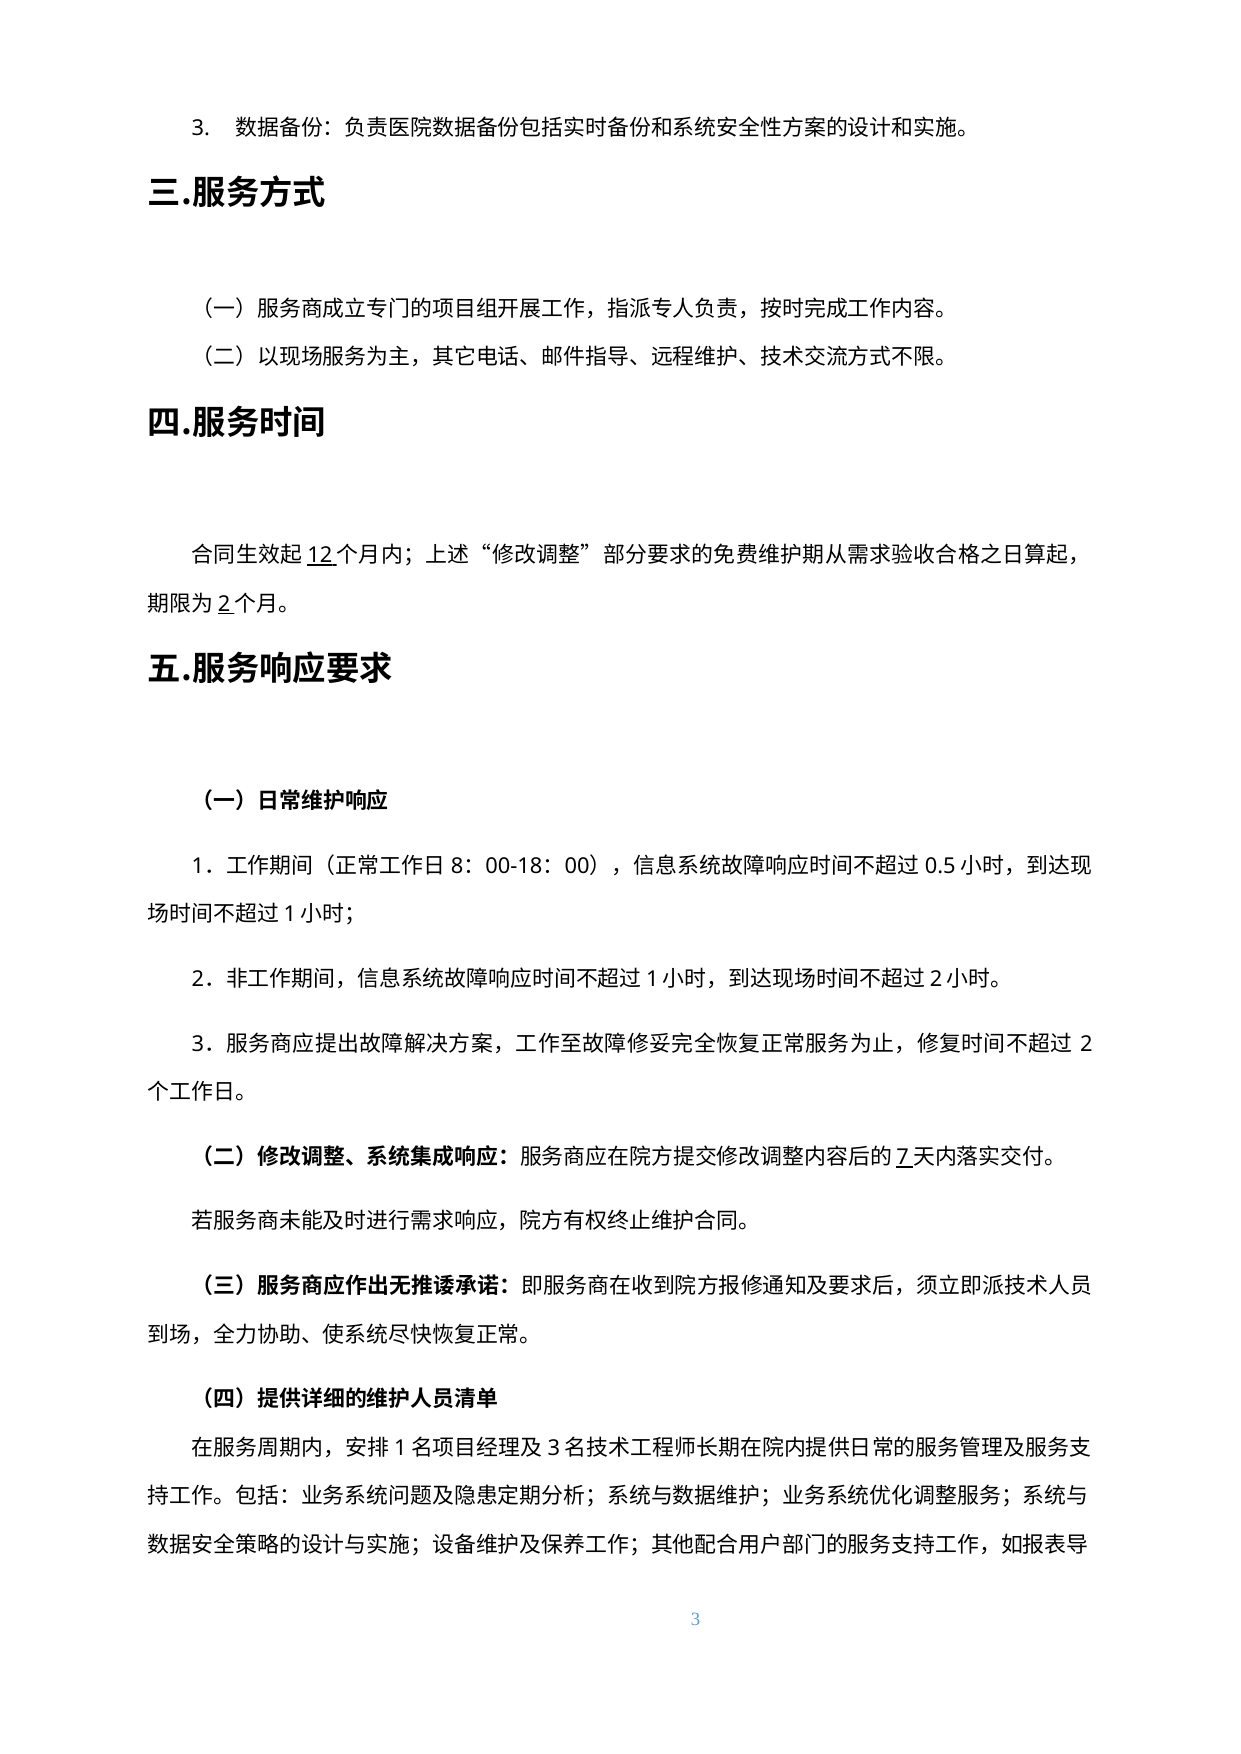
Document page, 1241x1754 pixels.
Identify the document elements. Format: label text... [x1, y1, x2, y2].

list 服务商应提出故障解决方案，工作至故障修妥完全恢复正常服务为止，修复时间不超过2个工作日。 [148, 1025, 1092, 1106]
subtitle 服务时间 [148, 387, 1092, 452]
list 工作期间（正常工作日8：00-18：00），信息系统故障响应时间不超过0.5小时，到达现场时间不超过1小时； [148, 847, 1092, 928]
list 提供详细的维护人员清单 [148, 1381, 1092, 1413]
list 修改调整、系统集成响应：服务商应在院方提交修改调整内容后的7天内落实交付。 [148, 1138, 1092, 1171]
subtitle 服务方式 [148, 158, 1092, 223]
text 合同生效起12个月内；上述“修改调整”部分要求的免费维护期从需求验收合格之日算起，期限为2个月。 [148, 536, 1092, 618]
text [148, 1429, 1092, 1559]
list 数据备份：负责医院数据备份包括实时备份和系统安全性方案的设计和实施。 [148, 109, 1092, 142]
list 服务商成立专门的项目组开展工作，指派专人负责，按时完成工作内容。 [148, 291, 1092, 323]
subtitle 服务响应要求 [148, 633, 1092, 698]
list 日常维护响应 [148, 783, 1092, 815]
list 以现场服务为主，其它电话、邮件指导、远程维护、技术交流方式不限。 [148, 339, 1092, 371]
list 服务商应作出无推诿承诺：即服务商在收到院方报修通知及要求后，须立即派技术人员到场，全力协助、使系统尽快恢复正常。 [148, 1268, 1092, 1349]
list 非工作期间，信息系统故障响应时间不超过1小时，到达现场时间不超过2小时。 [148, 961, 1092, 993]
text 若服务商未能及时进行需求响应，院方有权终止维护合同。 [148, 1203, 1092, 1236]
